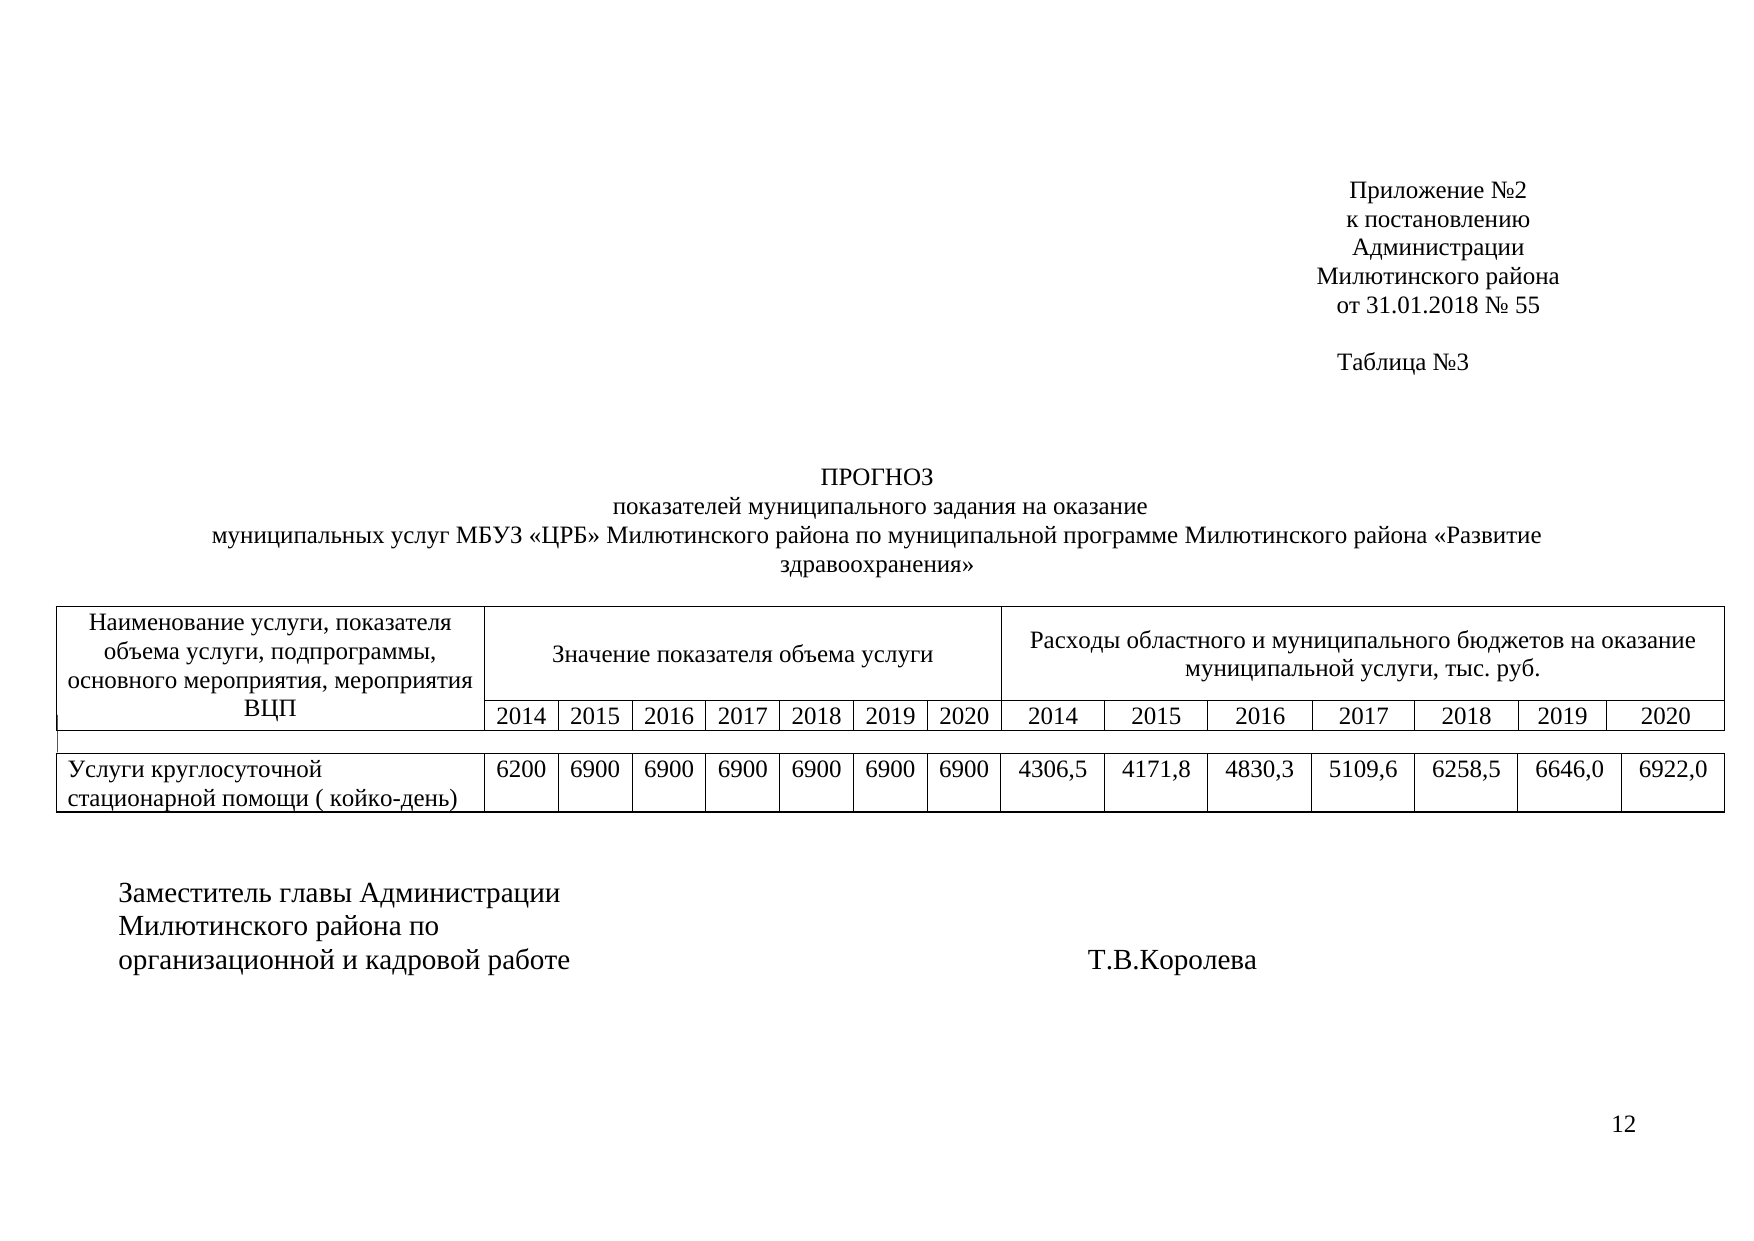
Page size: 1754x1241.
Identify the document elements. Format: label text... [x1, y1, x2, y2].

table_header 6900 [706, 754, 779, 811]
text от 31.01.2018 № 55 [1240, 290, 1636, 319]
table_cell 2014 [1002, 701, 1104, 730]
table_header 4171,8 [1105, 754, 1207, 811]
table_cell 2019 [1519, 701, 1606, 730]
table_cell 2017 [706, 701, 779, 730]
table_header 4306,5 [1001, 754, 1104, 811]
table_cell 2018 [780, 701, 853, 730]
text Милютинского района [1240, 261, 1636, 290]
table_cell 2015 [1105, 701, 1207, 730]
text Заместитель главы Администрации [118, 875, 1636, 908]
table_header 6900 [559, 754, 632, 811]
table_header 6200 [485, 754, 558, 811]
table_header 4830,3 [1208, 754, 1311, 811]
table_header 6900 [633, 754, 705, 811]
table_header 5109,6 [1312, 754, 1414, 811]
table_cell 2018 [1415, 701, 1518, 730]
table_header 6900 [928, 754, 1000, 811]
text Приложение №2 [1240, 175, 1636, 204]
table_header 6900 [780, 754, 853, 811]
text показателей муниципального задания на оказание [118, 491, 1636, 520]
table_cell 2020 [928, 701, 1001, 730]
table_header 6922,0 [1622, 754, 1724, 811]
table_header 6258,5 [1415, 754, 1517, 811]
text муниципальных услуг МБУЗ «ЦРБ» Милютинского района по муниципальной программе Милютинского района «Развитие здравоохранения» [118, 520, 1636, 577]
table_cell 2019 [854, 701, 927, 730]
text организационной и кадровой работе Т.В.Королева [118, 942, 1636, 975]
text ПРОГНОЗ [118, 462, 1636, 491]
table_header Наименование услуги, показателя объема услуги, подпрограммы, основного мероприятия, мероприятия ВЦП [57, 607, 484, 730]
text Администрации [1240, 232, 1636, 261]
table_cell 2017 [1313, 701, 1414, 730]
table_header Значение показателя объема услуги [485, 607, 1001, 700]
text Милютинского района по [118, 908, 1636, 942]
table_cell 2016 [1208, 701, 1312, 730]
table_header 6646,0 [1518, 754, 1621, 811]
table_cell 2014 [485, 701, 558, 730]
table_cell 2015 [559, 701, 632, 730]
table_cell 2016 [633, 701, 705, 730]
table_header Расходы областного и муниципального бюджетов на оказание муниципальной услуги, тыс. руб. [1002, 607, 1724, 700]
table_cell 2020 [1607, 701, 1724, 730]
table_header Услуги круглосуточной стационарной помощи ( койко-день) [57, 754, 484, 811]
text к постановлению [1240, 204, 1636, 232]
text Таблица №3 [118, 347, 1636, 376]
table_header 6900 [854, 754, 927, 811]
